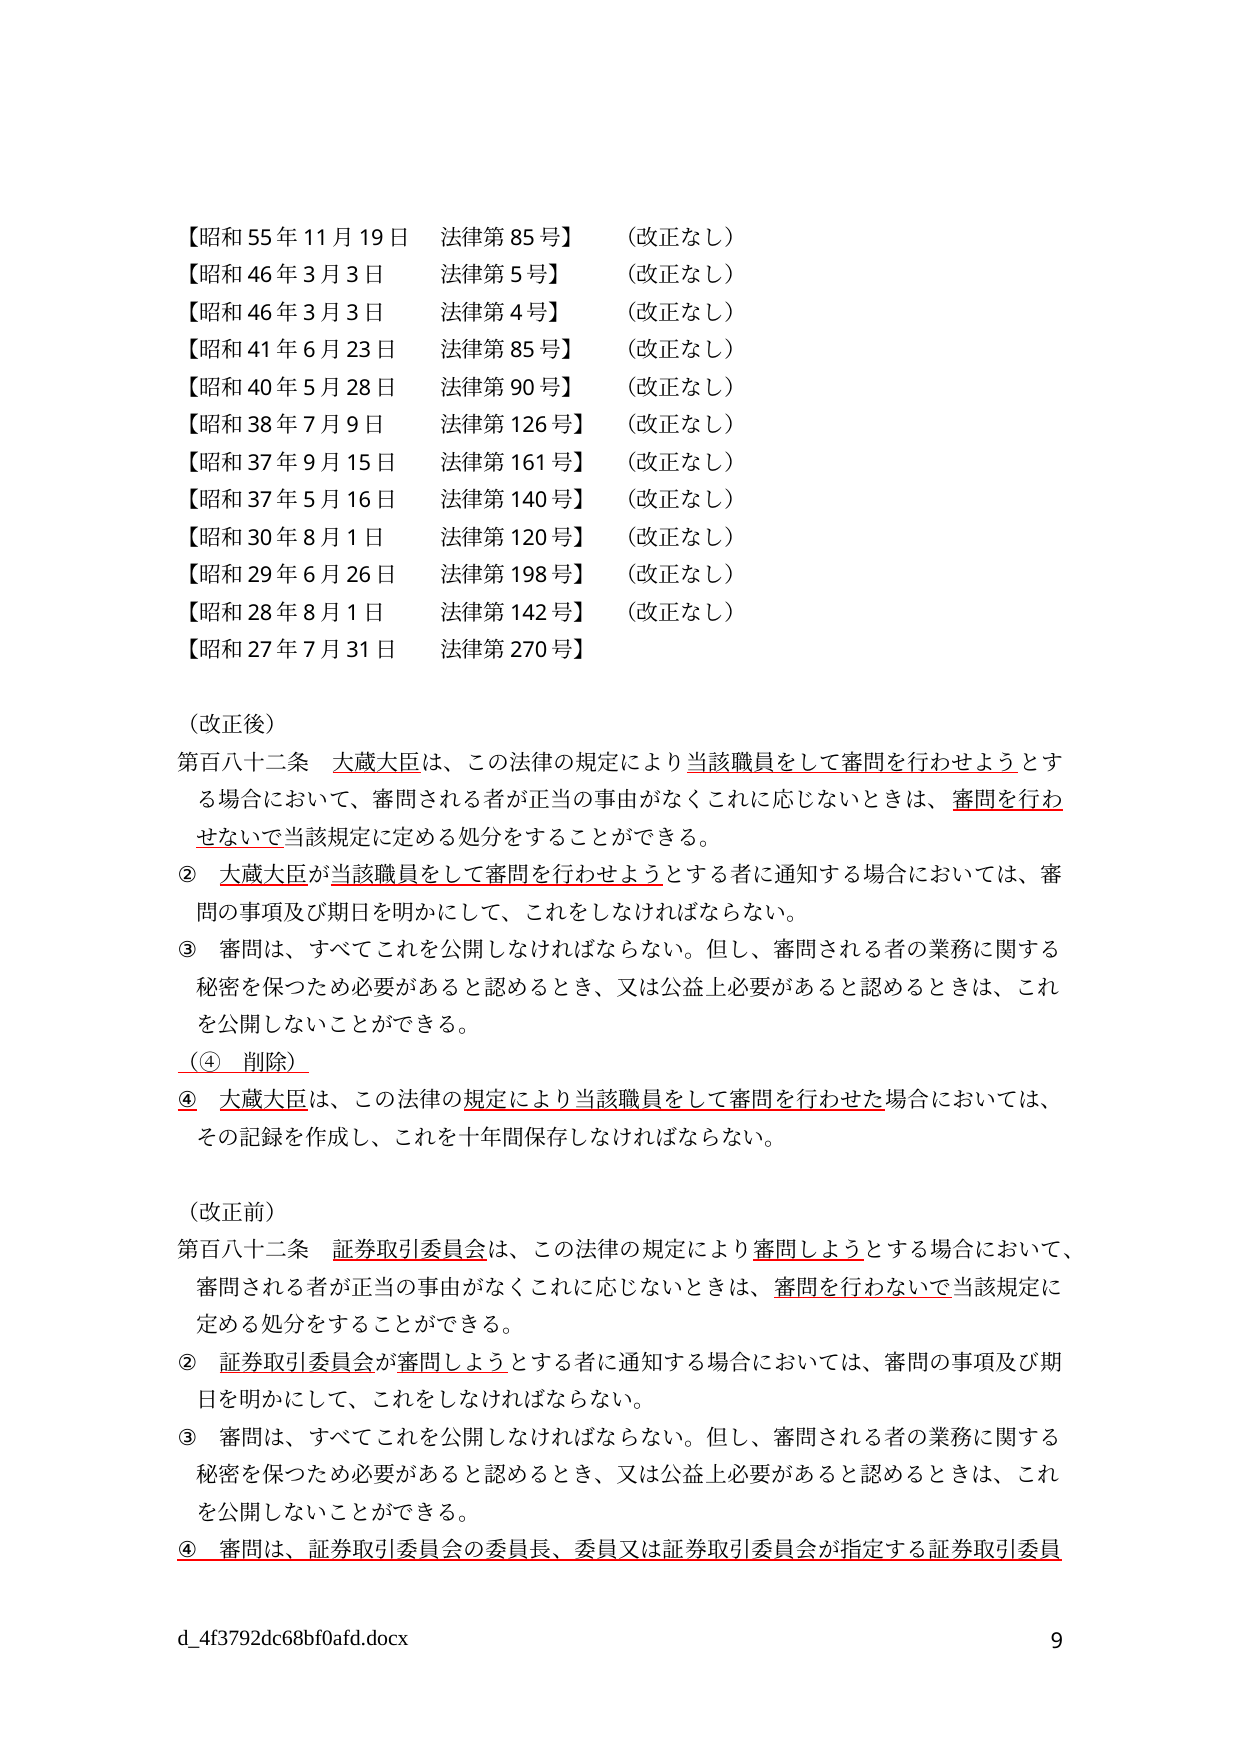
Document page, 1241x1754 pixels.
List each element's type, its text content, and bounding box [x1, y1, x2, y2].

text 【昭和55年11月19日 法律第85号】 （改正なし） [177, 217, 1063, 254]
text 【昭和46年3月3日 法律第4号】 （改正なし） [177, 292, 1063, 329]
text 【昭和41年6月23日 法律第85号】 （改正なし） [177, 329, 1063, 367]
text 【昭和38年7月9日 法律第126号】 （改正なし） [177, 404, 1063, 442]
text 【昭和27年7月31日 法律第270号】 [177, 629, 1063, 667]
text 【昭和29年6月26日 法律第198号】 （改正なし） [177, 554, 1063, 592]
text 【昭和28年8月1日 法律第142号】 （改正なし） [177, 592, 1063, 629]
text ③ 審問は、すべてこれを公開しなければならない。但し、審問される者の業務に関する秘密を保つため必要があると認めるとき、又は公益上必要があると認めるときは、これを公開しないことができる。 [177, 929, 1063, 1042]
text （改正前） [177, 1192, 1063, 1229]
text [177, 1529, 1063, 1567]
text 【昭和37年5月16日 法律第140号】 （改正なし） [177, 479, 1063, 517]
text ② 証券取引委員会が審問しようとする者に通知する場合においては、審問の事項及び期日を明かにして、これをしなければならない。 [177, 1342, 1063, 1417]
text 【昭和40年5月28日 法律第90号】 （改正なし） [177, 367, 1063, 404]
text 第百八十二条 証券取引委員会は、この法律の規定により審問しようとする場合において、審問される者が正当の事由がなくこれに応じないときは、審問を行わないで当該規定に定める処分をすることができる。 [177, 1229, 1063, 1342]
text 第百八十二条 大蔵大臣は、この法律の規定により当該職員をして審問を行わせようとする場合において、審問される者が正当の事由がなくこれに応じないときは、審問を行わせないで当該規定に定める処分をすることができる。 [177, 742, 1063, 854]
text （改正後） [177, 704, 1063, 742]
text ④ 大蔵大臣は、この法律の規定により当該職員をして審問を行わせた場合においては、その記録を作成し、これを十年間保存しなければならない。 [177, 1079, 1063, 1154]
text （④ 削除） [177, 1042, 1063, 1079]
text ③ 審問は、すべてこれを公開しなければならない。但し、審問される者の業務に関する秘密を保つため必要があると認めるとき、又は公益上必要があると認めるときは、これを公開しないことができる。 [177, 1417, 1063, 1529]
text 【昭和30年8月1日 法律第120号】 （改正なし） [177, 517, 1063, 554]
text 【昭和37年9月15日 法律第161号】 （改正なし） [177, 442, 1063, 479]
text 【昭和46年3月3日 法律第5号】 （改正なし） [177, 254, 1063, 292]
text ② 大蔵大臣が当該職員をして審問を行わせようとする者に通知する場合においては、審問の事項及び期日を明かにして、これをしなければならない。 [177, 854, 1063, 929]
